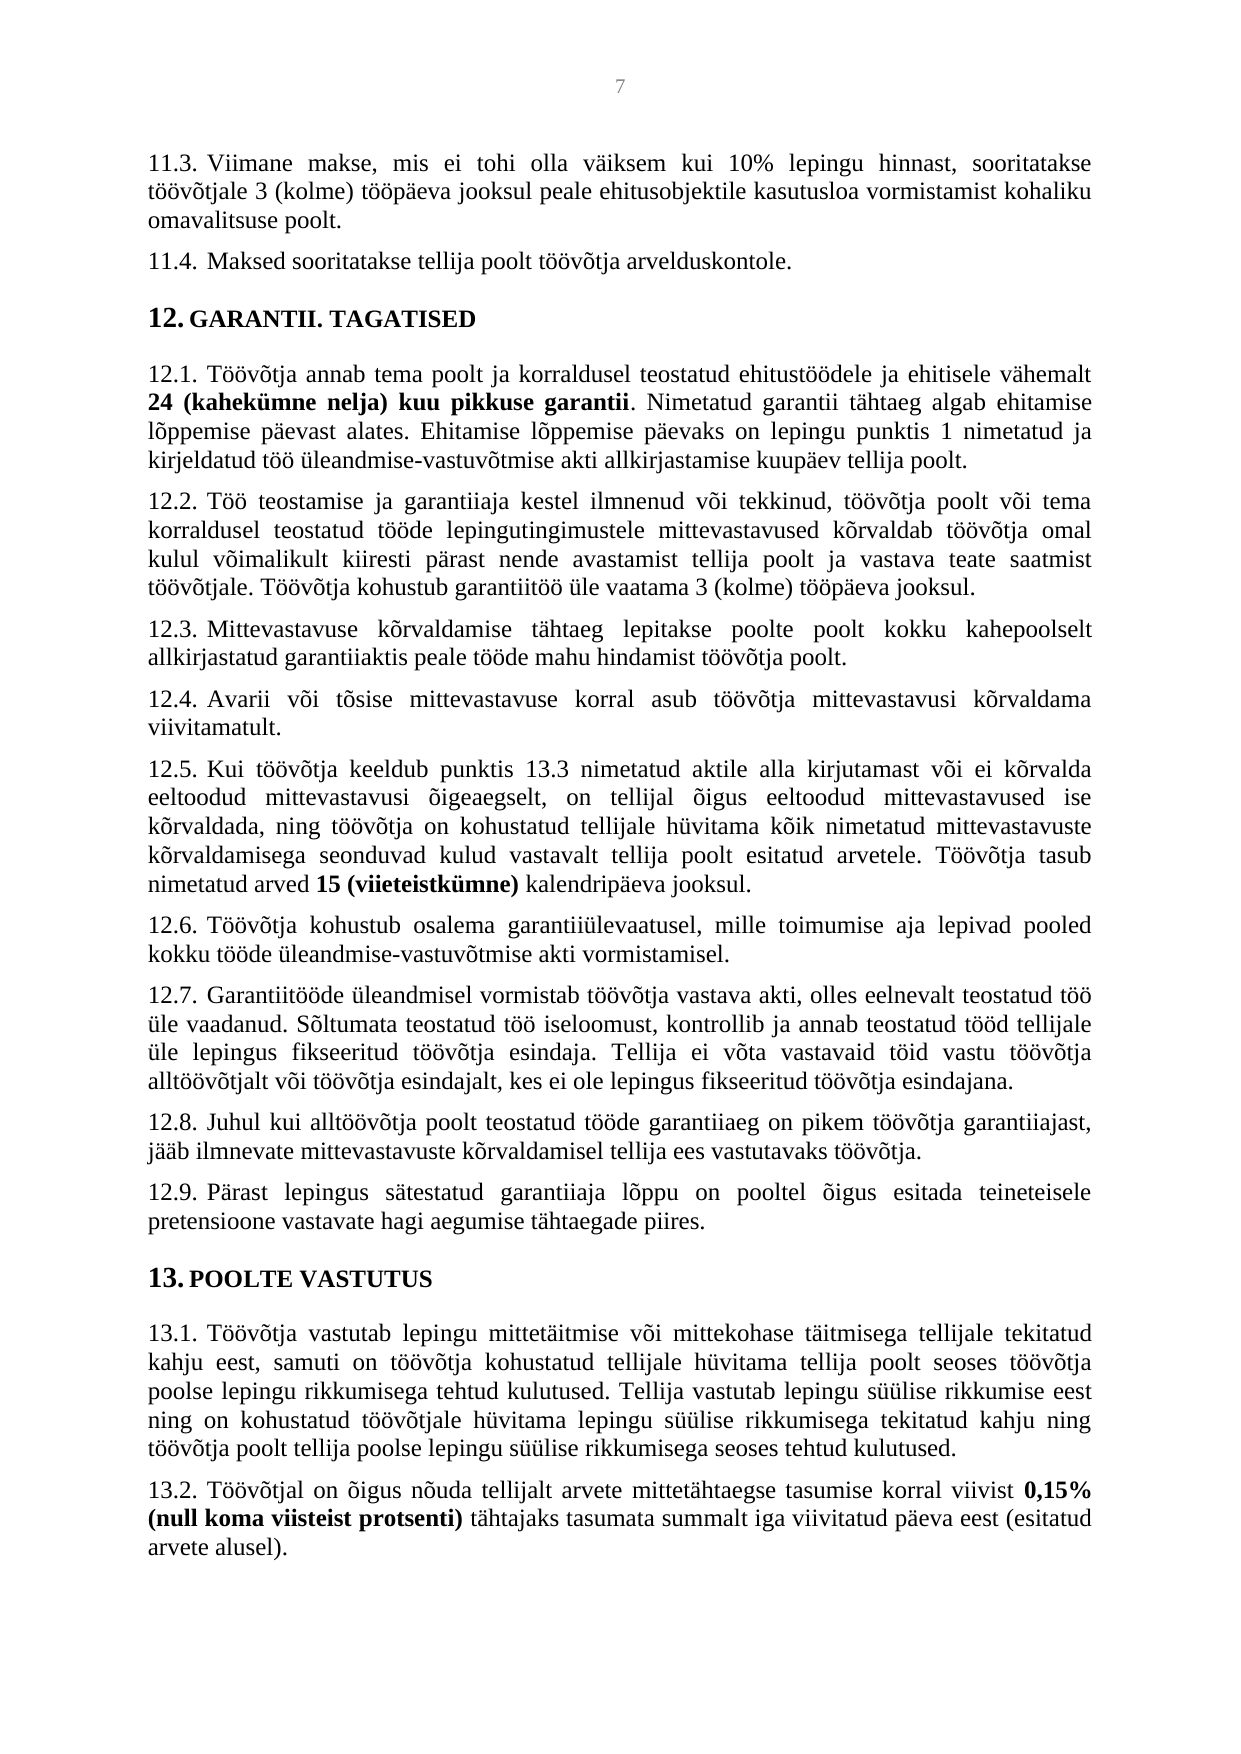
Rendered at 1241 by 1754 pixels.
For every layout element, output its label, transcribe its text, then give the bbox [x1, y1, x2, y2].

list Mittevastavuse kõrvaldamise tähtaeg lepitakse poolte poolt kokku kahepoolselt allkirjastatud garantiiaktis peale tööde mahu hindamist töövõtja poolt. [148, 614, 1093, 671]
list Garantiitööde üleandmisel vormistab töövõtja vastava akti, olles eelnevalt teostatud töö üle vaadanud. Sõltumata teostatud töö iseloomust, kontrollib ja annab teostatud tööd tellijale üle lepingus fikseeritud töövõtja esindaja. Tellija ei võta vastavaid töid vastu töövõtja alltöövõtjalt või töövõtja esindajalt, kes ei ole lepingus fikseeritud töövõtja esindajana. [148, 980, 1093, 1095]
list Maksed sooritatakse tellija poolt töövõtja arvelduskontole. [148, 246, 1093, 275]
list Töövõtja annab tema poolt ja korraldusel teostatud ehitustöödele ja ehitisele vähemalt 24 (kahekümne nelja) kuu pikkuse garantii. Nimetatud garantii tähtaeg algab ehitamise lõppemise päevast alates. Ehitamise lõppemise päevaks on lepingu punktis 1 nimetatud ja kirjeldatud töö üleandmise-vastuvõtmise akti allkirjastamise kuupäev tellija poolt. [148, 359, 1093, 474]
list Töövõtja vastutab lepingu mittetäitmise või mittekohase täitmisega tellijale tekitatud kahju eest, samuti on töövõtja kohustatud tellijale hüvitama tellija poolt seoses töövõtja poolse lepingu rikkumisega tehtud kulutused. Tellija vastutab lepingu süülise rikkumise eest ning on kohustatud töövõtjale hüvitama lepingu süülise rikkumisega tekitatud kahju ning töövõtja poolt tellija poolse lepingu süülise rikkumisega seoses tehtud kulutused. [148, 1318, 1093, 1462]
list POOLTE VASTUTUS [148, 1260, 1093, 1293]
list Töövõtja kohustub osalema garantiiülevaatusel, mille toimumise aja lepivad pooled kokku tööde üleandmise-vastuvõtmise akti vormistamisel. [148, 910, 1093, 967]
list Juhul kui alltöövõtja poolt teostatud tööde garantiiaeg on pikem töövõtja garantiiajast, jääb ilmnevate mittevastavuste kõrvaldamisel tellija ees vastutavaks töövõtja. [148, 1107, 1093, 1165]
list Avarii või tõsise mittevastavuse korral asub töövõtja mittevastavusi kõrvaldama viivitamatult. [148, 684, 1093, 741]
list Pärast lepingus sätestatud garantiiaja lõppu on pooltel õigus esitada teineteisele pretensioone vastavate hagi aegumise tähtaegade piires. [148, 1177, 1093, 1235]
list Töö teostamise ja garantiiaja kestel ilmnenud või tekkinud, töövõtja poolt või tema korraldusel teostatud tööde lepingutingimustele mittevastavused kõrvaldab töövõtja omal kulul võimalikult kiiresti pärast nende avastamist tellija poolt ja vastava teate saatmist töövõtjale. Töövõtja kohustub garantiitöö üle vaatama 3 (kolme) tööpäeva jooksul. [148, 486, 1093, 601]
list Viimane makse, mis ei tohi olla väiksem kui 10% lepingu hinnast, sooritatakse töövõtjale 3 (kolme) tööpäeva jooksul peale ehitusobjektile kasutusloa vormistamist kohaliku omavalitsuse poolt. [148, 148, 1093, 234]
list Kui töövõtja keeldub punktis 13.3 nimetatud aktile alla kirjutamast või ei kõrvalda eeltoodud mittevastavusi õigeaegselt, on tellijal õigus eeltoodud mittevastavused ise kõrvaldada, ning töövõtja on kohustatud tellijale hüvitama kõik nimetatud mittevastavuste kõrvaldamisega seonduvad kulud vastavalt tellija poolt esitatud arvetele. Töövõtja tasub nimetatud arved 15 (viieteistkümne) kalendripäeva jooksul. [148, 754, 1093, 897]
list GARANTII. TAGATISED [148, 300, 1093, 334]
list Töövõtjal on õigus nõuda tellijalt arvete mittetähtaegse tasumise korral viivist 0,15% (null koma viisteist protsenti) tähtajaks tasumata summalt iga viivitatud päeva eest (esitatud arvete alusel). [148, 1475, 1093, 1561]
